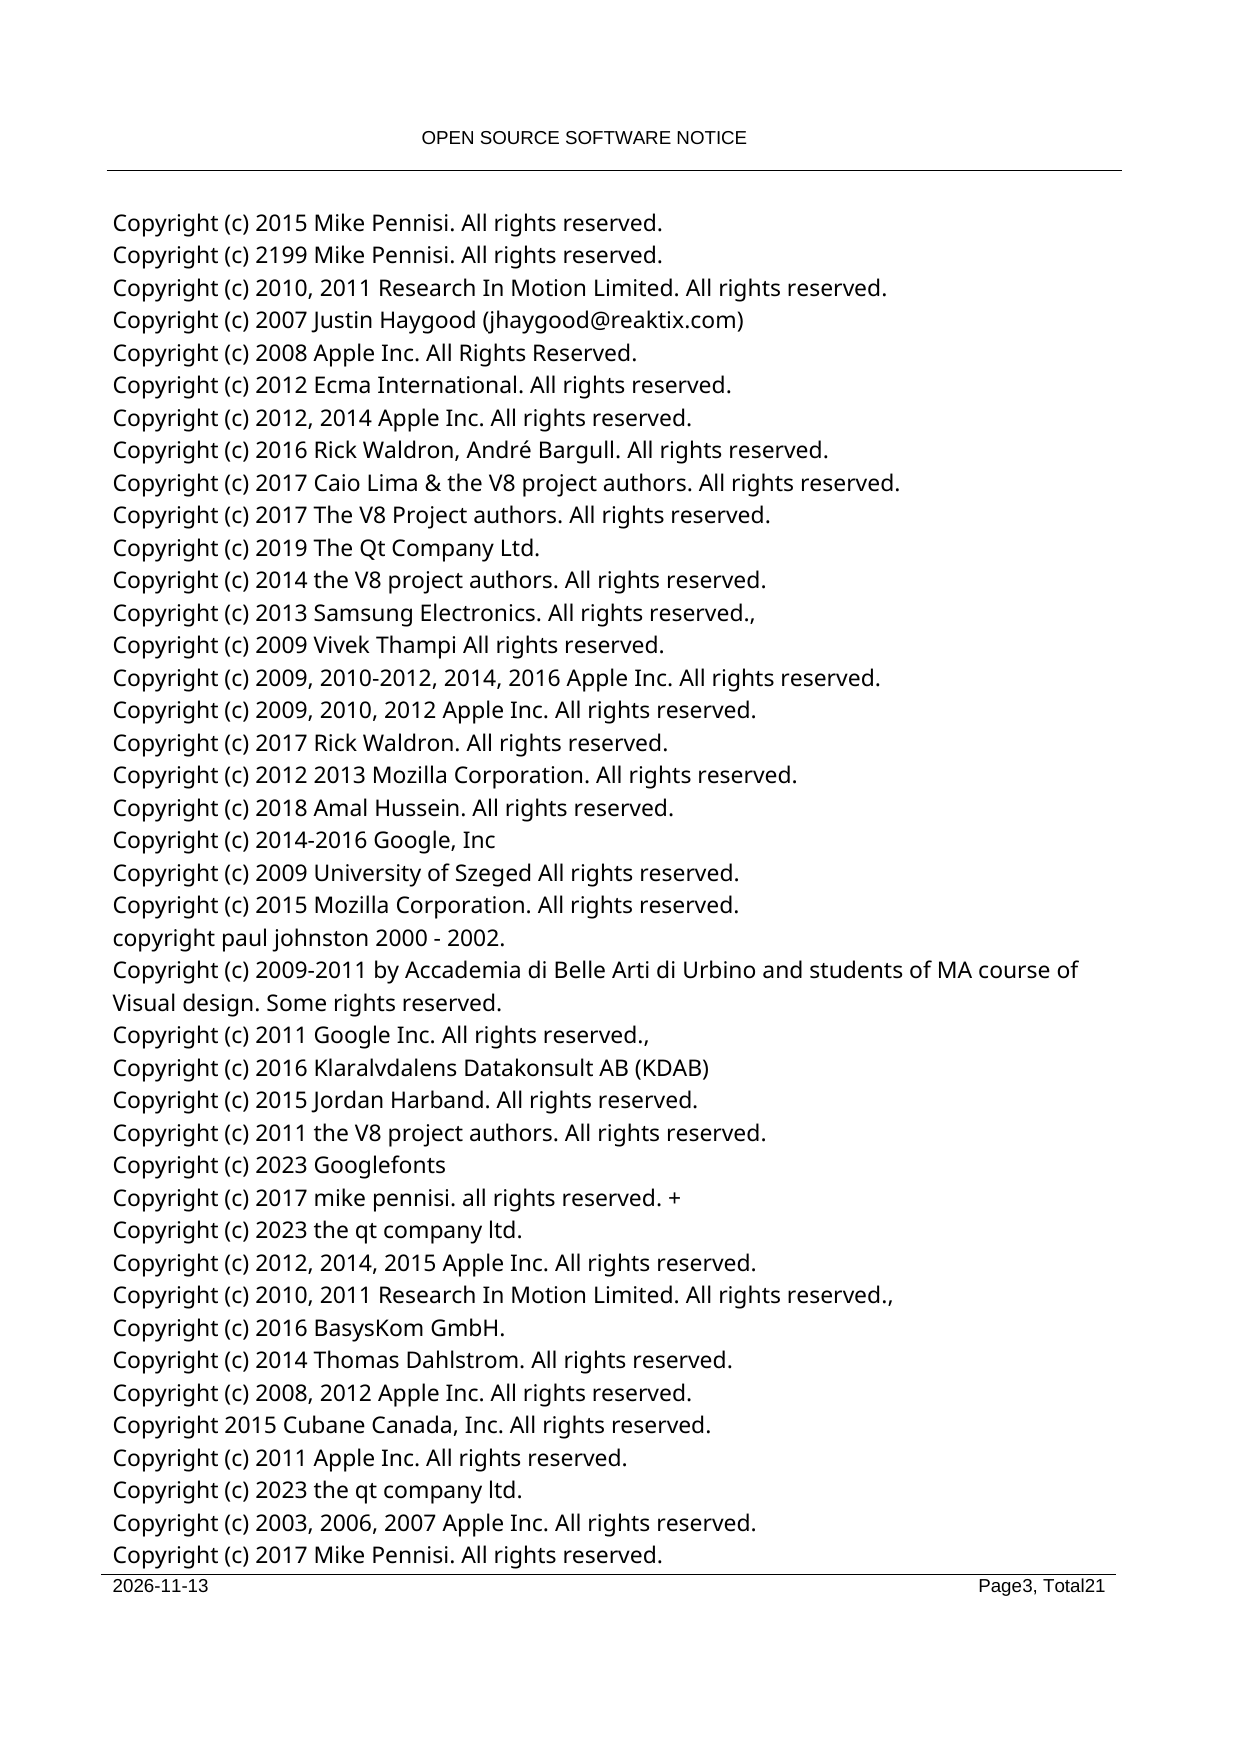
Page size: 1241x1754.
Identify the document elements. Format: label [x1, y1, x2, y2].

text [112, 206, 1128, 1571]
